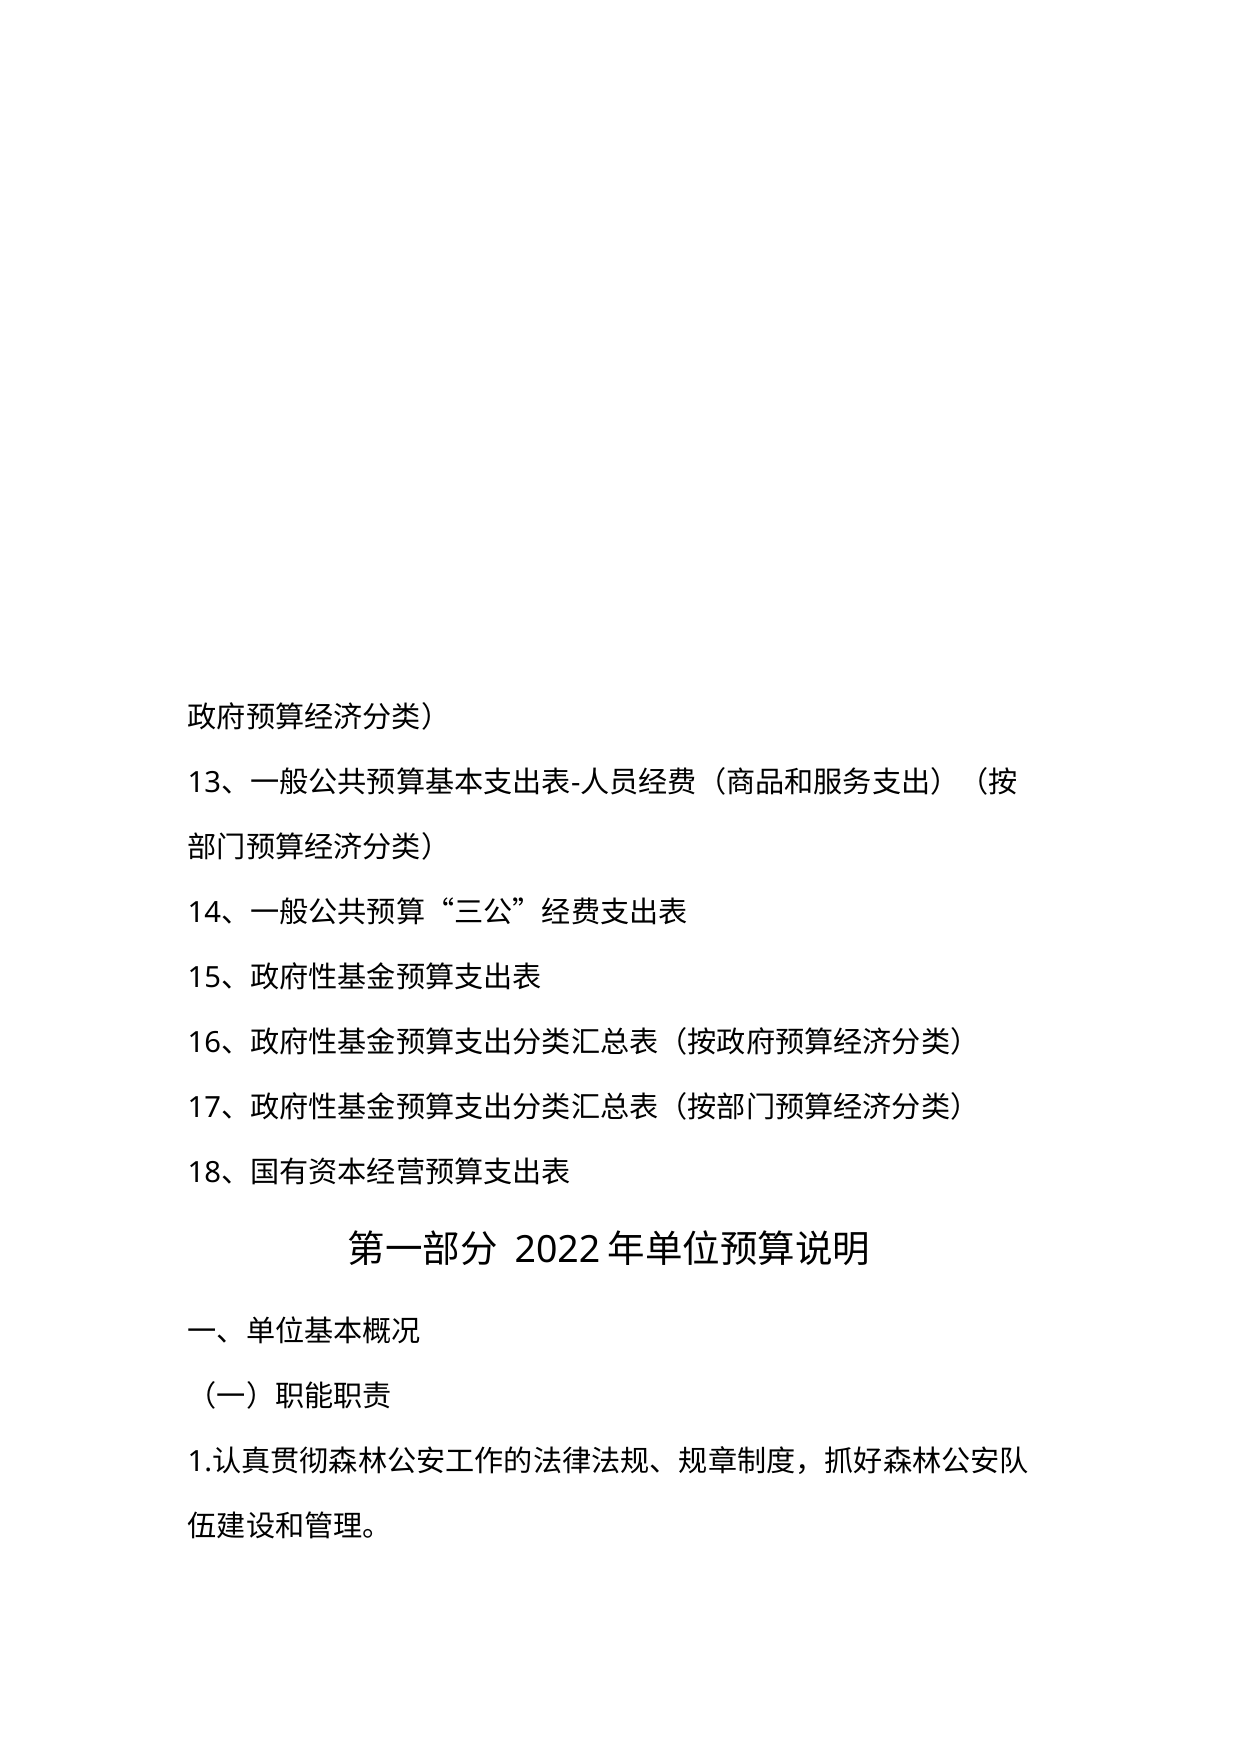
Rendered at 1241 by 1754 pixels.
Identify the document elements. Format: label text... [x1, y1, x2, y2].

table_cell 第一部分 2022年单位预算说明 [176, 1202, 1041, 1289]
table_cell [176, 1290, 1041, 1563]
